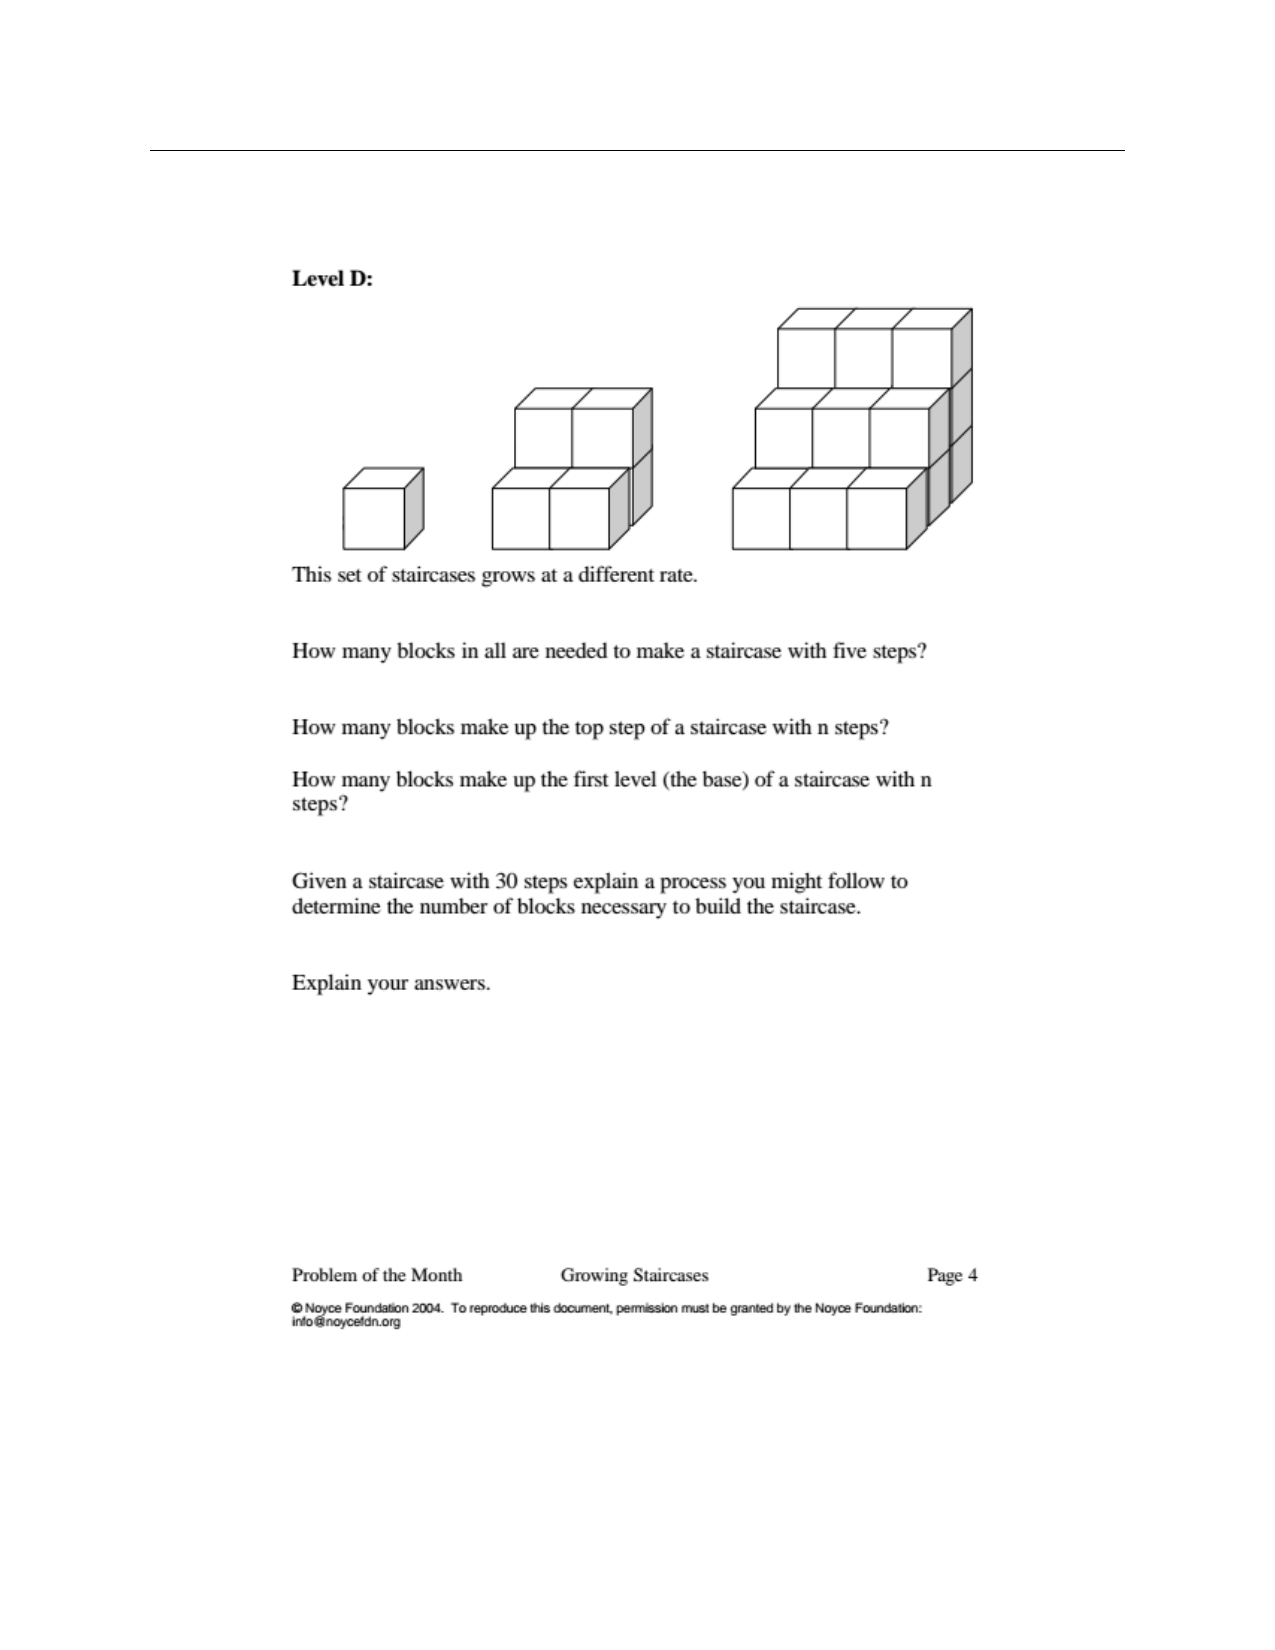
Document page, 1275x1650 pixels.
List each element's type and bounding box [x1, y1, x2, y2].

picture [150, 153, 1121, 1410]
